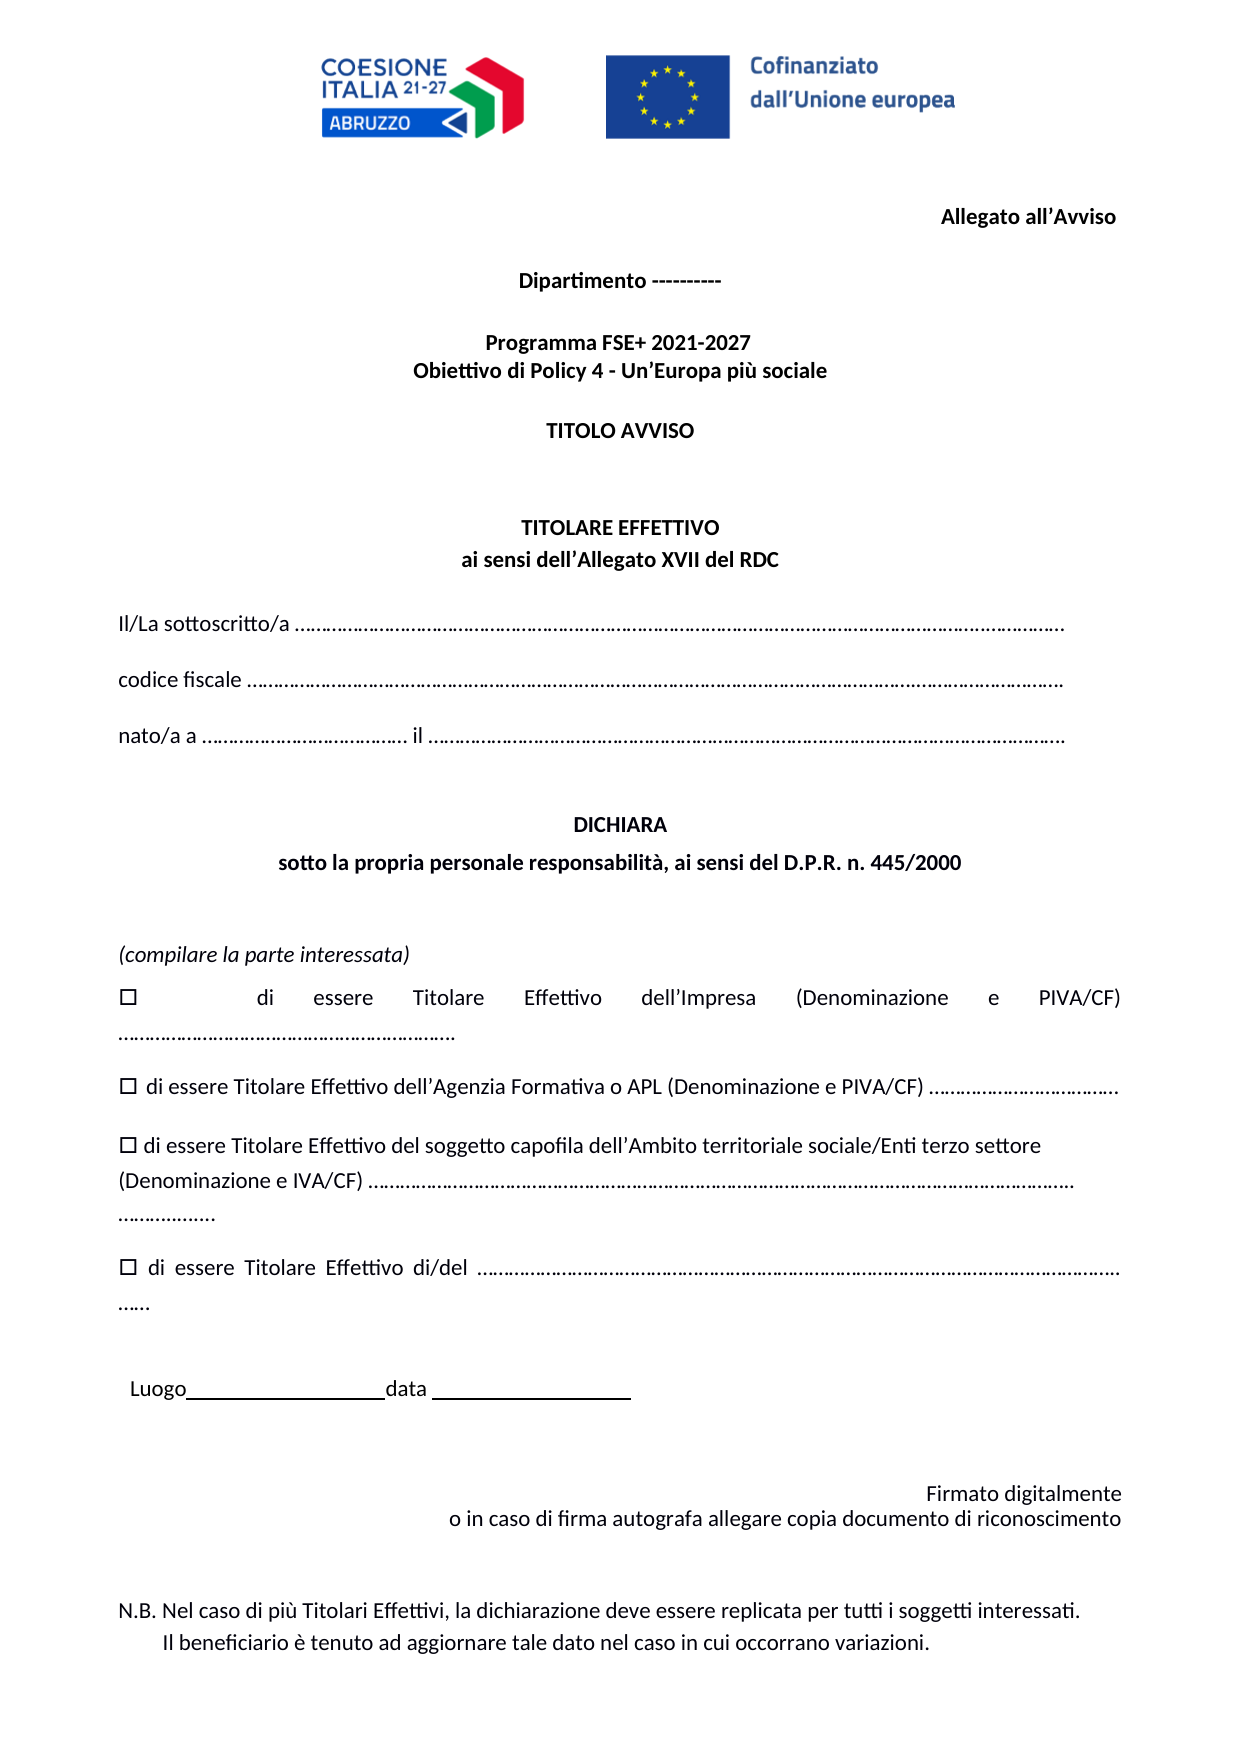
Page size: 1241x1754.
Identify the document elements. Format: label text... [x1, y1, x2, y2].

text ai sensi dell’Allegato XVII del RDC [118, 545, 1122, 573]
text nato/a a ………………………………… il …………………………………………………………………………………………………………. [118, 721, 1122, 749]
text □ di essere Titolare Effettivo di/del …………………………………………………………………………………………………………..…… [118, 1243, 1122, 1316]
text TITOLARE EFFETTIVO [118, 513, 1122, 541]
text Firmato digitalmente [0, 1481, 1122, 1506]
text codice fiscale ……………………………………………………………………………………………………………….………………………. [118, 665, 1122, 693]
subtitle Programma FSE+ 2021-2027 [118, 328, 1122, 356]
text □ di essere Titolare Effettivo dell’Agenzia Formativa o APL (Denominazione e PIVA/CF) ……………………………… [118, 1062, 1122, 1103]
text TITOLO AVVISO [118, 416, 1122, 444]
text N.B. Nel caso di più Titolari Effettivi, la dichiarazione deve essere replicata per tutti i soggetti interessati. [118, 1596, 1122, 1624]
text Il/La sottoscritto/a …………………………………………………………………………………………………………………..…………… [118, 609, 1122, 637]
text □ di essere Titolare Effettivo del soggetto capofila dell’Ambito territoriale sociale/Enti terzo settore (Denominazione e IVA/CF) ……………………………………………………………………………………………………………………..………..….... [118, 1122, 1122, 1227]
text □ di essere Titolare Effettivo dell’Impresa (Denominazione e PIVA/CF) ………………………………………………………. [118, 973, 1122, 1046]
text Luogo data [130, 1374, 1098, 1402]
subtitle Dipartimento ---------- [118, 267, 1122, 295]
subtitle Obiettivo di Policy 4 - Un’Europa più sociale [118, 356, 1122, 384]
picture [279, 29, 1027, 163]
text sotto la propria personale responsabilità, ai sensi del D.P.R. n. 445/2000 [118, 848, 1122, 876]
text Il beneficiario è tenuto ad aggiornare tale dato nel caso in cui occorrano variazioni. [162, 1628, 1122, 1656]
text DICHIARA [118, 810, 1122, 838]
text (compilare la parte interessata) [118, 941, 1122, 968]
text o in caso di firma autografa allegare copia documento di riconoscimento [0, 1506, 1122, 1531]
